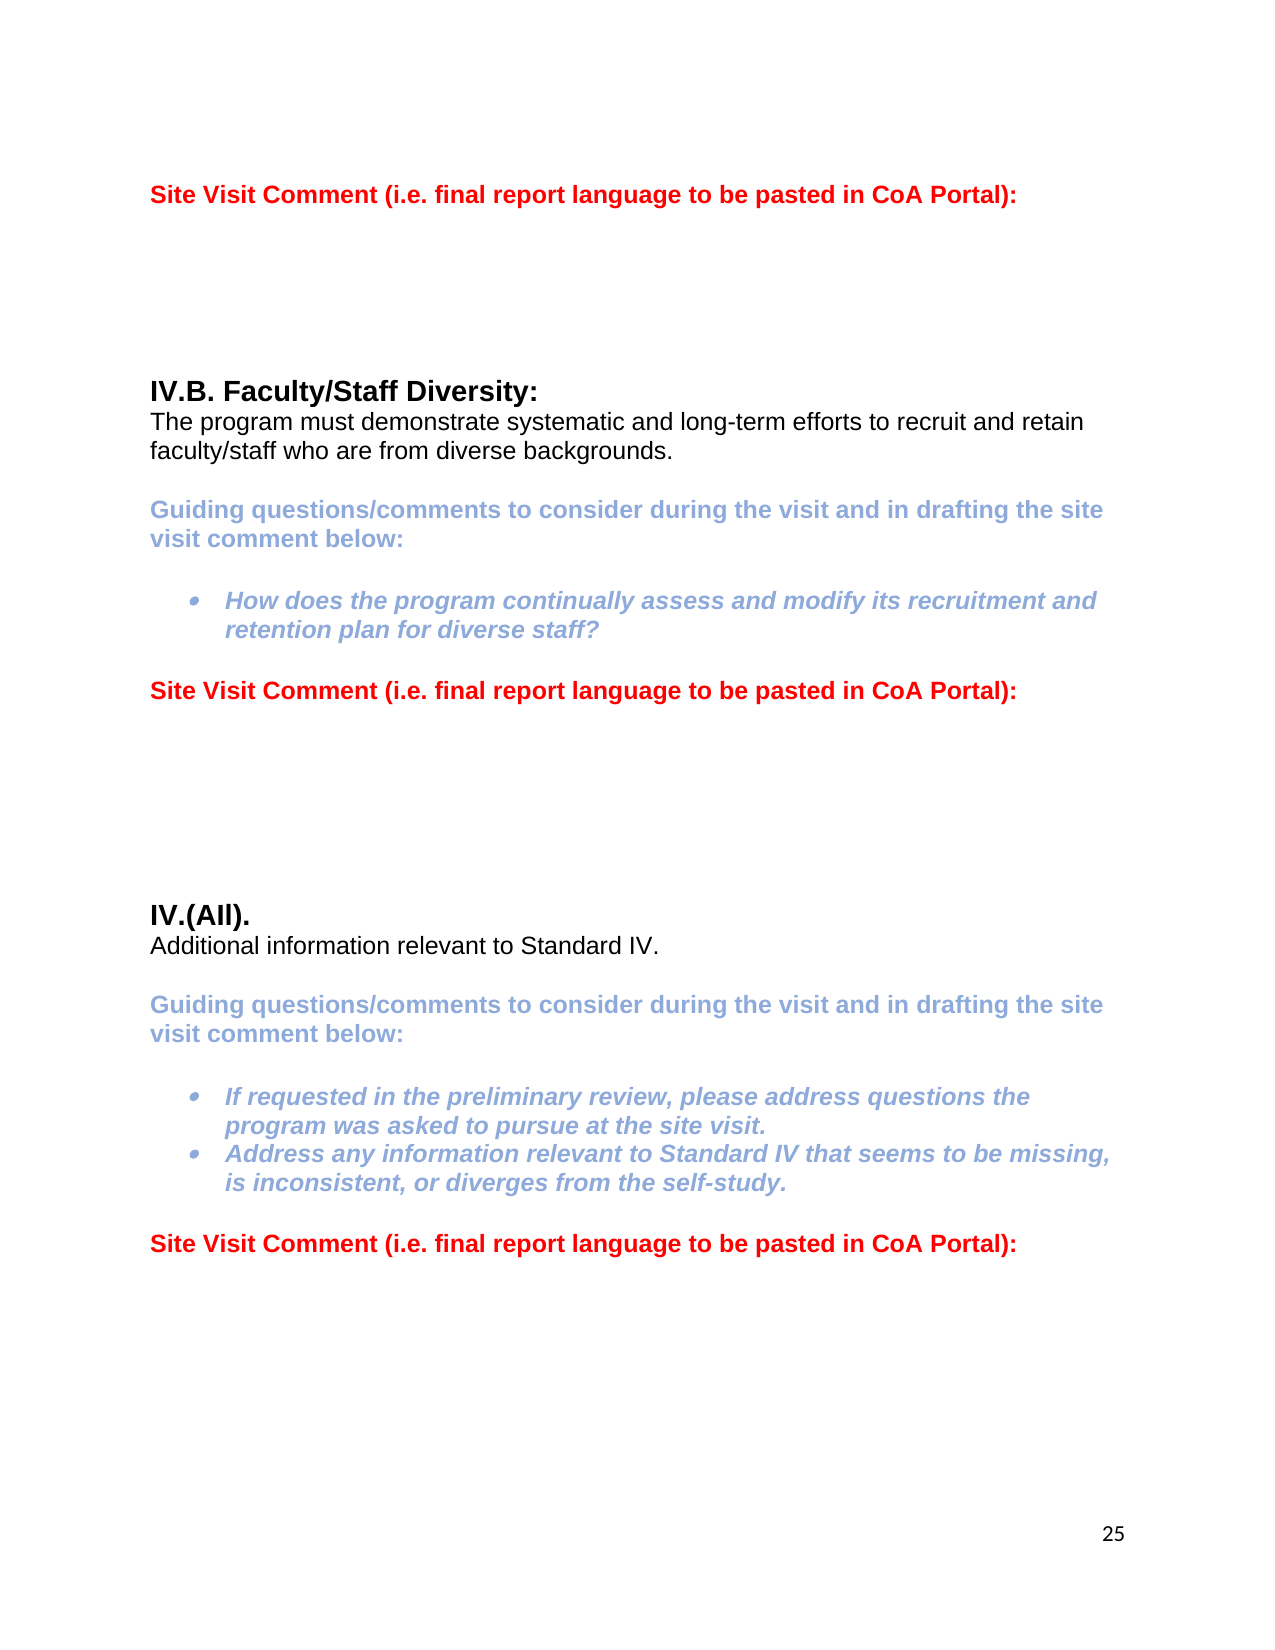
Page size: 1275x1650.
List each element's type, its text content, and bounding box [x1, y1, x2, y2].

text Site Visit Comment (i.e. final report language to be pasted in CoA Portal): [150, 1227, 1125, 1258]
list If requested in the preliminary review, please address questions the program was asked to pursue at the site visit. [188, 1082, 1125, 1138]
list How does the program continually assess and modify its recruitment and retention plan for diverse staff? [188, 586, 1125, 644]
text faculty/staff who are from diverse backgrounds. [150, 436, 1125, 464]
text Site Visit Comment (i.e. final report language to be pasted in CoA Portal): [150, 179, 1125, 209]
text IV.B. Faculty/Staff Diversity: [150, 373, 1125, 407]
text Additional information relevant to Standard IV. [150, 931, 1125, 960]
text Guiding questions/comments to consider during the visit and in drafting the site visit comment below: [150, 495, 1125, 552]
text Site Visit Comment (i.e. final report language to be pasted in CoA Portal): [150, 674, 1125, 705]
list Address any information relevant to Standard IV that seems to be missing, is inconsistent, or diverges from the self-study. [188, 1138, 1125, 1197]
text Guiding questions/comments to consider during the visit and in drafting the site visit comment below: [150, 991, 1125, 1048]
text IV.(AIl). [150, 898, 1125, 931]
text The program must demonstrate systematic and long-term efforts to recruit and retain [150, 407, 1125, 436]
